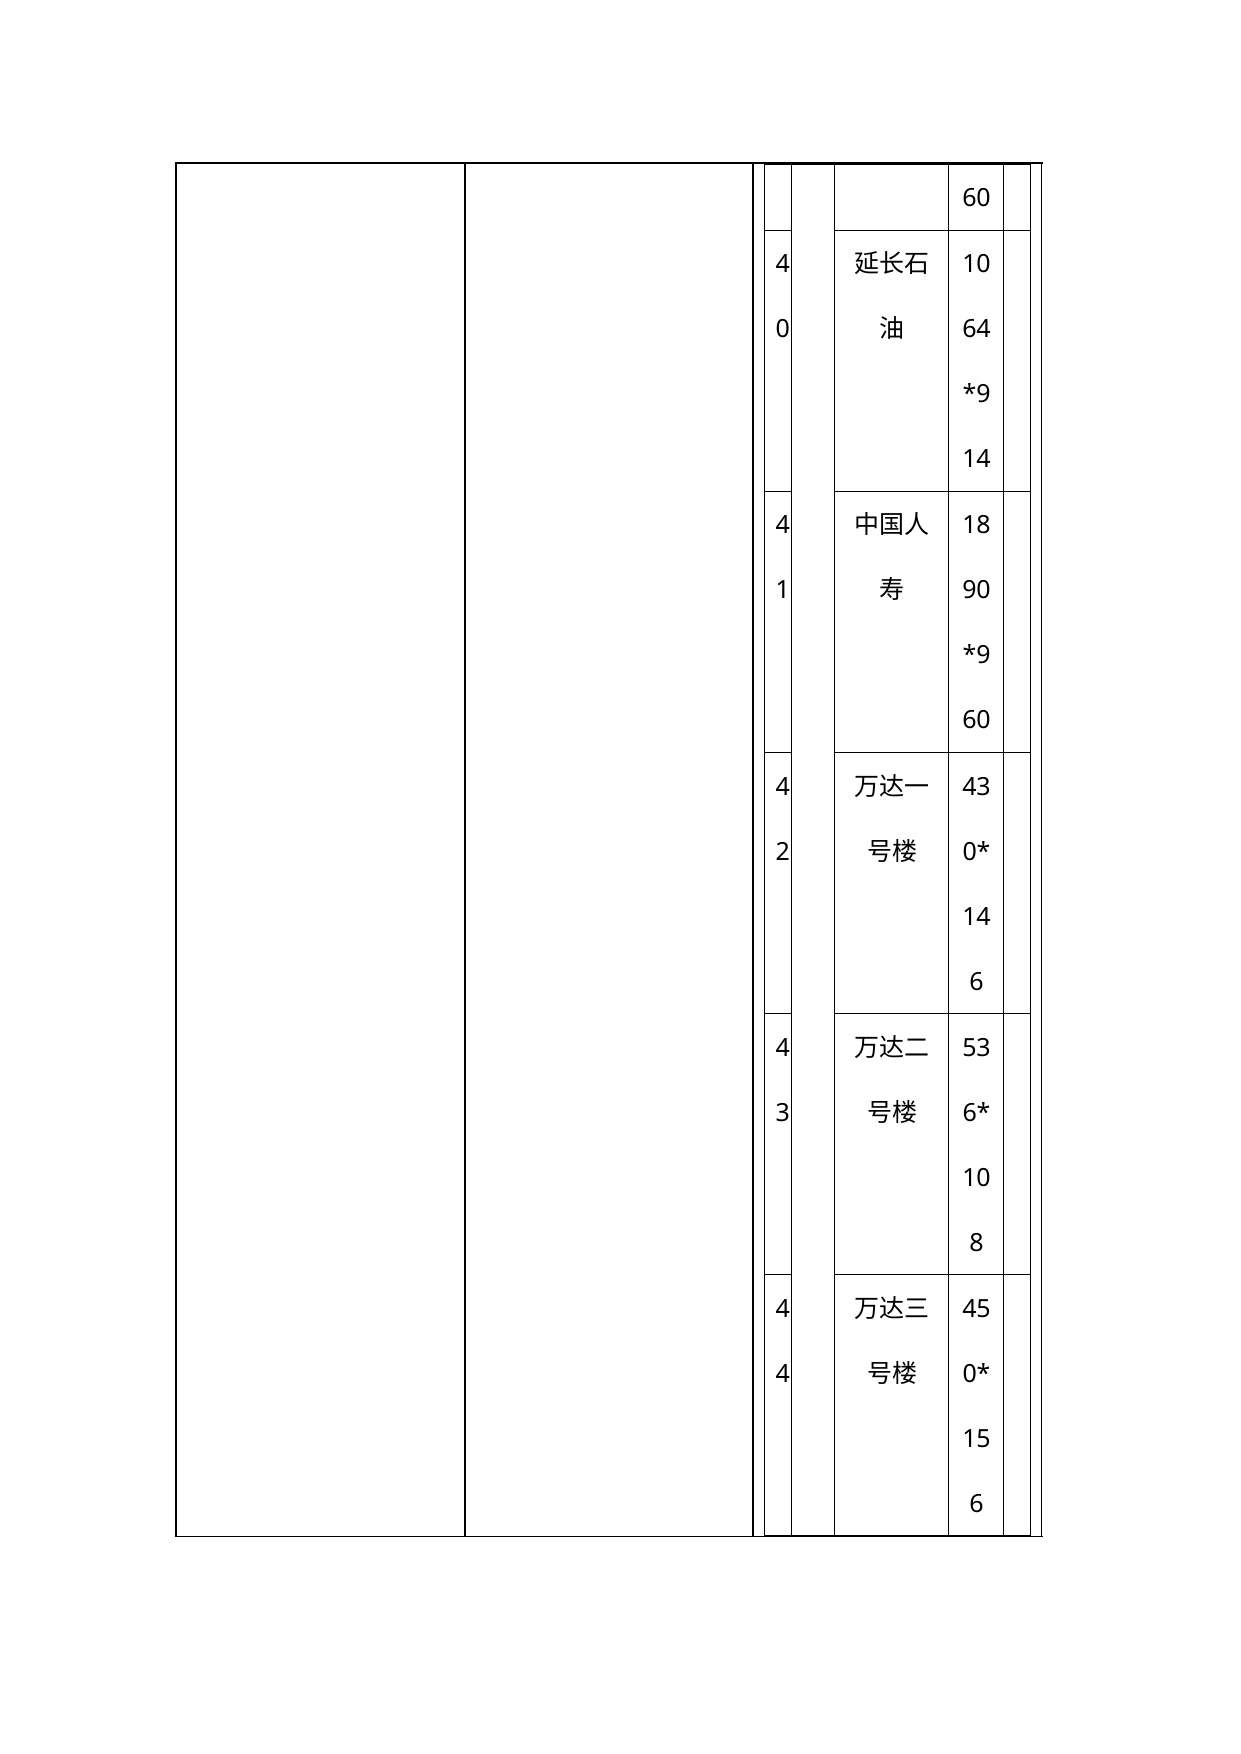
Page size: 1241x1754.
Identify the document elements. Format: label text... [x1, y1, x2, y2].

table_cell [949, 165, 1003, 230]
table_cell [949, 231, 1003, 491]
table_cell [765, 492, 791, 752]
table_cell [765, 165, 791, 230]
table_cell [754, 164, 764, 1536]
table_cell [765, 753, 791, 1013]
table_cell 1 [177, 164, 464, 1536]
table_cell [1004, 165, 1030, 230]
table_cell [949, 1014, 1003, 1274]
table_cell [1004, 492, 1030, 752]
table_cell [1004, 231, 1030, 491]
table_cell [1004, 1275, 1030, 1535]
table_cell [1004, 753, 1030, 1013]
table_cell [835, 231, 948, 491]
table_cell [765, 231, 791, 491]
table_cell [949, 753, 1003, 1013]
table_cell [466, 164, 752, 1536]
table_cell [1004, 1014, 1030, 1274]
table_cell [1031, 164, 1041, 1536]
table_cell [792, 165, 834, 1535]
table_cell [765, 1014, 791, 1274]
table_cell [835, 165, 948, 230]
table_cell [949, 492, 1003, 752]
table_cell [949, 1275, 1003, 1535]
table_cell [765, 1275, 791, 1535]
